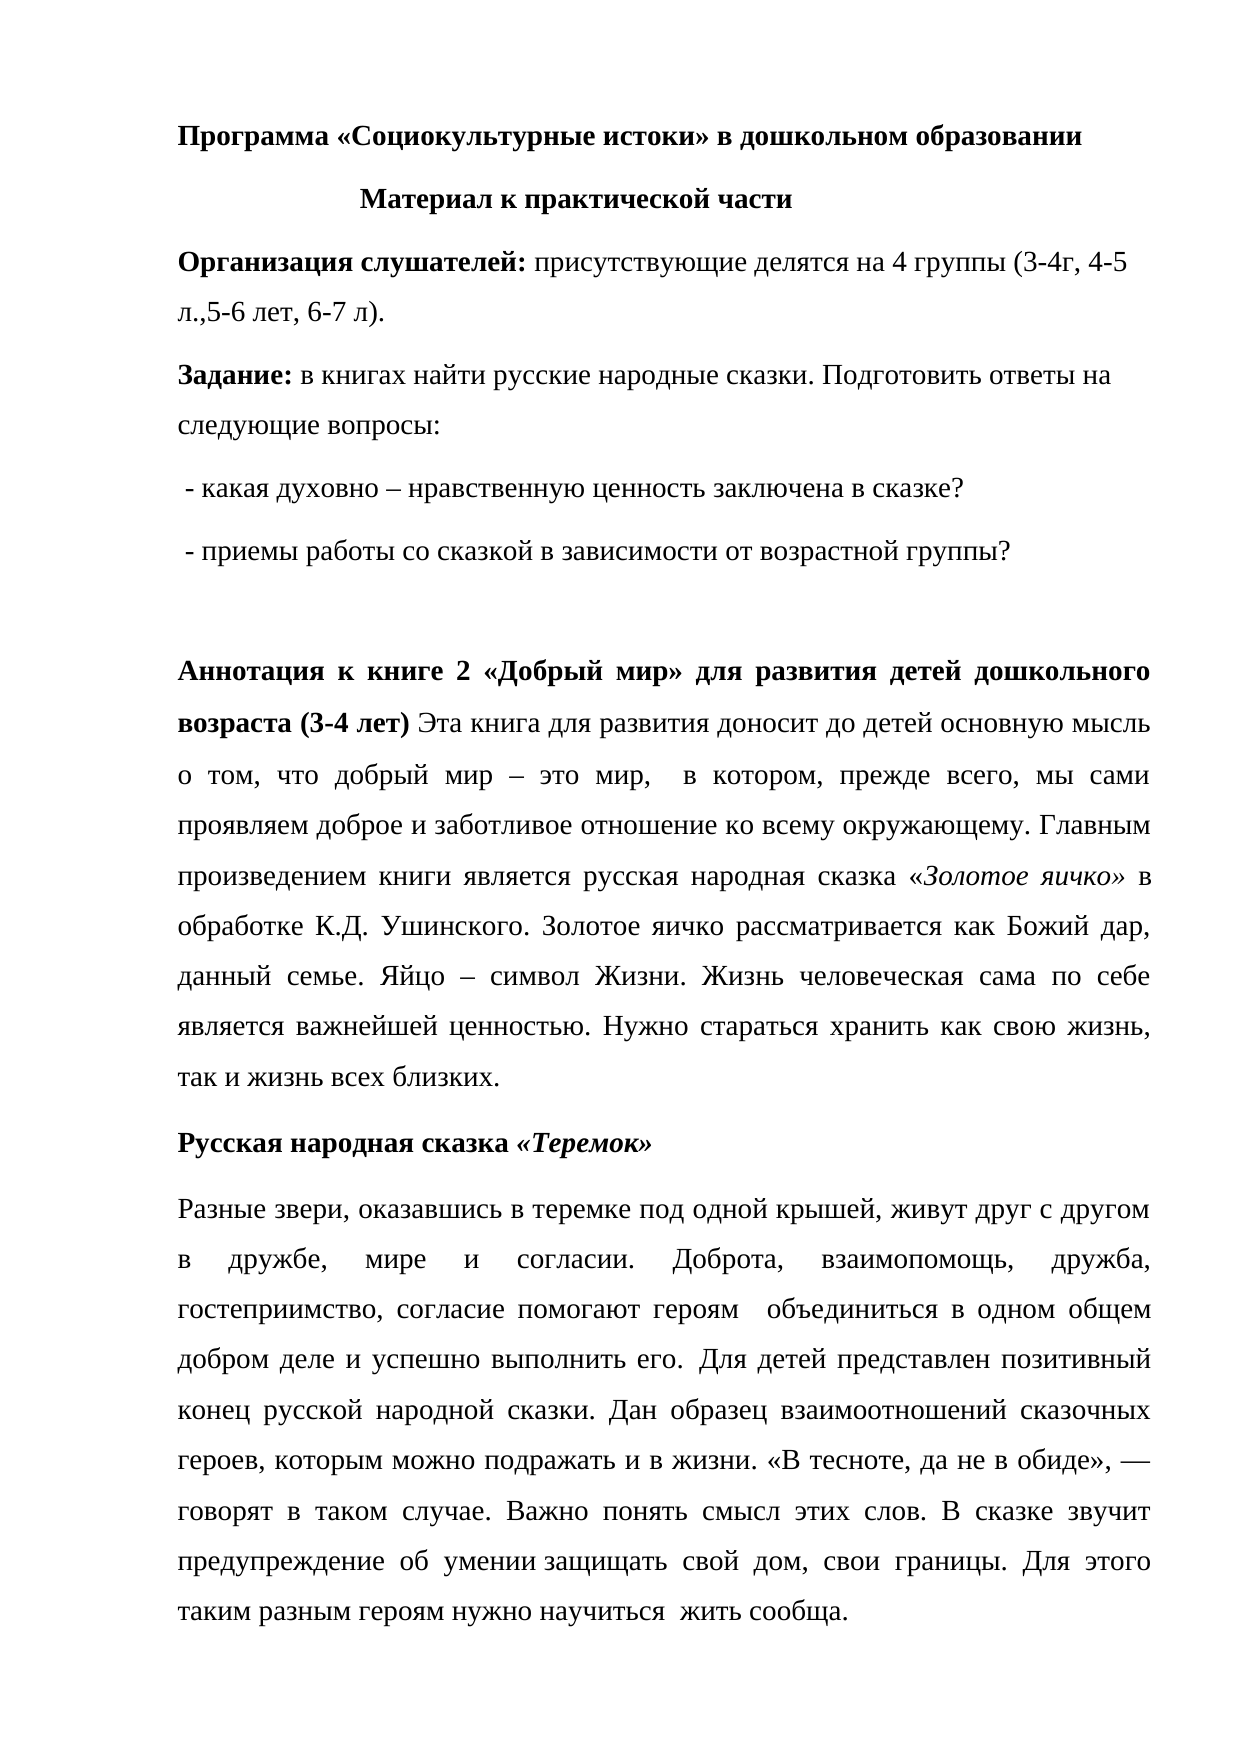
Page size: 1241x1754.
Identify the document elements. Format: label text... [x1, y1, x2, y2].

text Разные звери, оказавшись в теремке под одной крышей, живут друг с другом в дружбе, мире и согласии. Доброта, взаимопомощь, дружба, гостеприимство, согласие помогают героям объединиться в одном общем добром деле и успешно выполнить его. Для детей представлен позитивный конец русской народной сказки. Дан образец взаимоотношений сказочных героев, которым можно подражать и в жизни. «В тесноте, да не в обиде», — говорят в таком случае. Важно понять смысл этих слов. В сказке звучит предупреждение об умении защищать свой дом, свои границы. Для этого таким разным героям нужно научиться жить сообща. [177, 1191, 1152, 1627]
text Аннотация к книге 2 «Добрый мир» для развития детей дошкольного возраста (3-4 лет) Эта книга для развития доносит до детей основную мысль о том, что добрый мир – это мир, в котором, прежде всего, мы сами проявляем доброе и заботливое отношение ко всему окружающему. Главным произведением книги является русская народная сказка «Золотое яичко» в обработке К.Д. Ушинского. Золотое яичко рассматривается как Божий дар, данный семье. Яйцо – символ Жизни. Жизнь человеческая сама по себе является важнейшей ценностью. Нужно стараться хранить как свою жизнь, так и жизнь всех близких. [177, 653, 1152, 1092]
text - приемы работы со сказкой в зависимости от возрастной группы? [177, 533, 1152, 566]
text - какая духовно – нравственную ценность заключена в сказке? [177, 470, 1152, 503]
text Задание: в книгах найти русские народные сказки. Подготовить ответы на следующие вопросы: [177, 357, 1152, 441]
text Русская народная сказка «Теремок» [177, 1125, 1152, 1158]
text Материал к практической части [177, 181, 1152, 214]
text Программа «Социокультурные истоки» в дошкольном образовании [177, 118, 1152, 152]
text Организация слушателей: присутствующие делятся на 4 группы (3-4г, 4-5 л.,5-6 лет, 6-7 л). [177, 244, 1152, 328]
